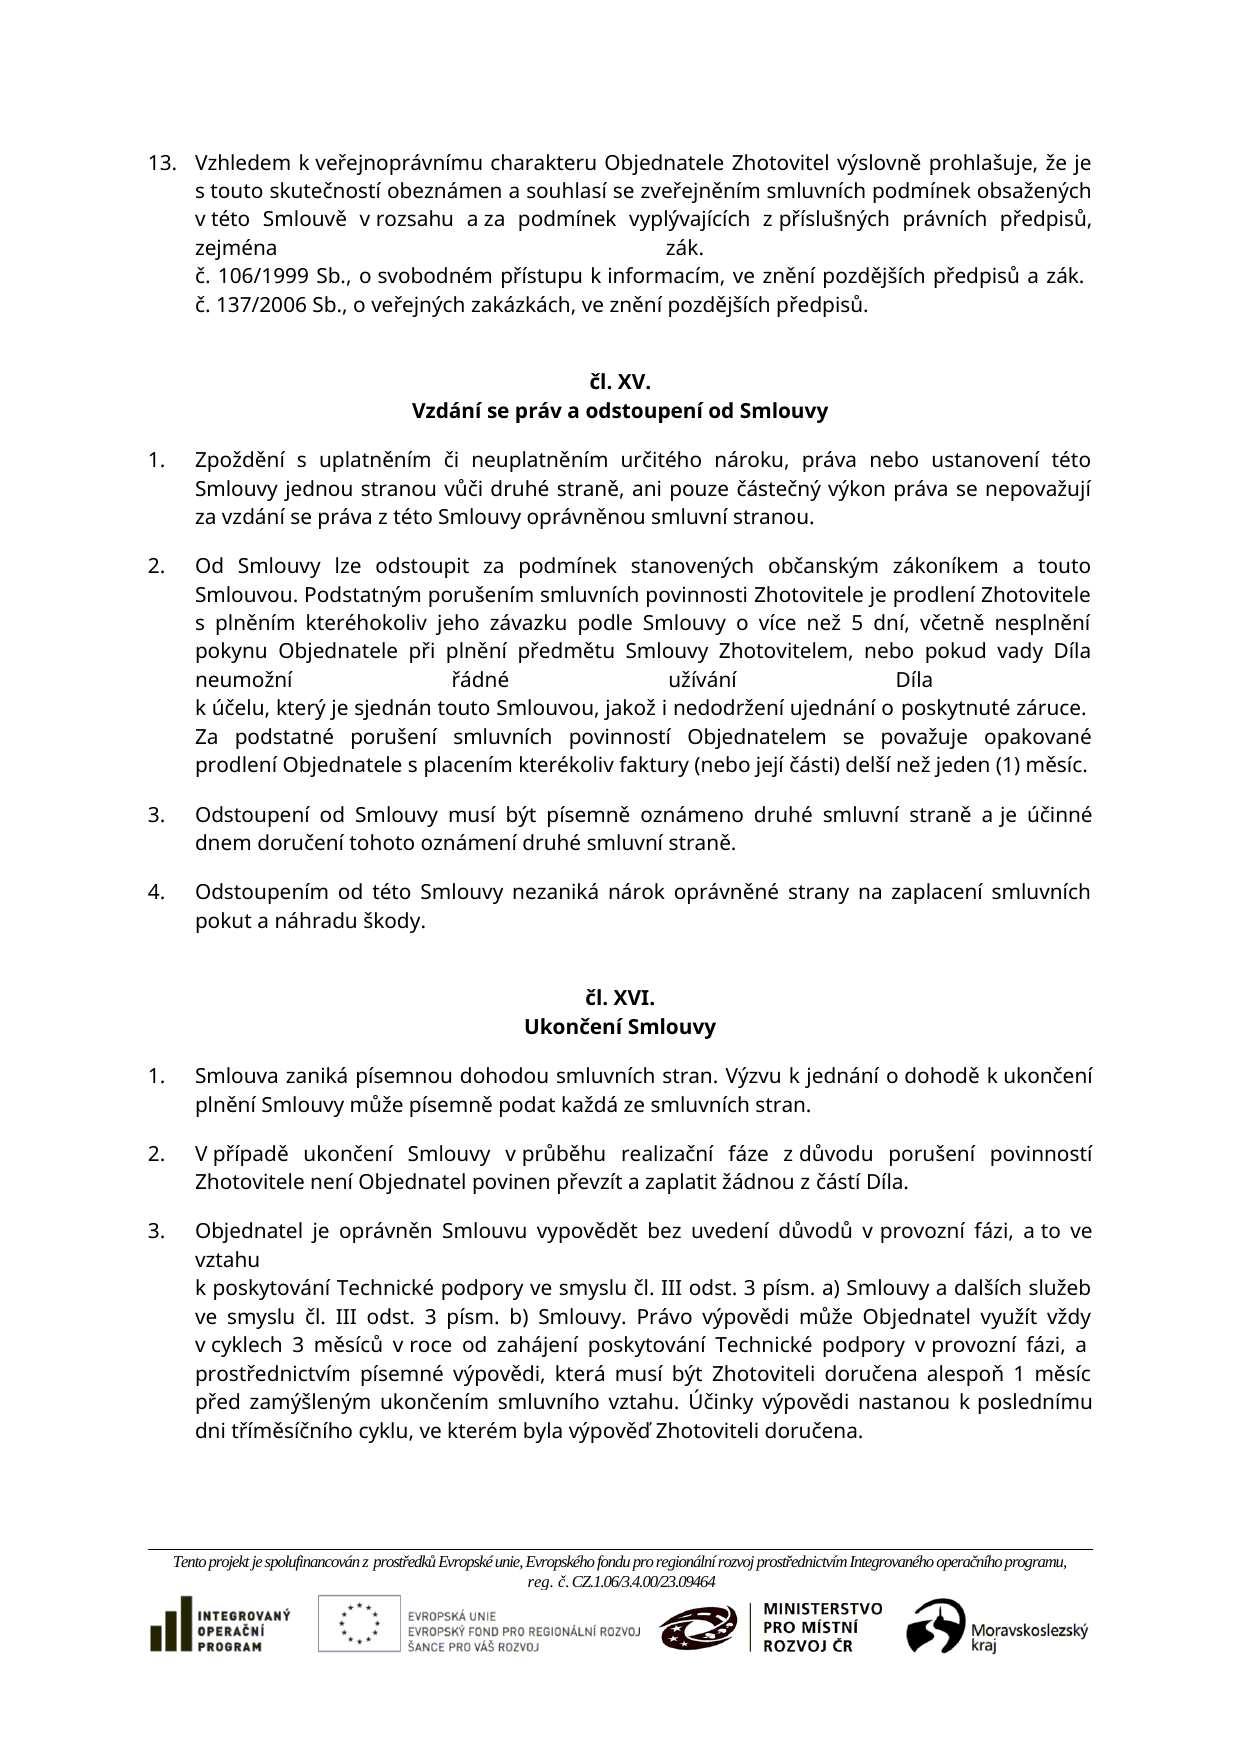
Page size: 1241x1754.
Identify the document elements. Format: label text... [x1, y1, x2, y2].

list Vzhledem k veřejnoprávnímu charakteru Objednatele Zhotovitel výslovně prohlašuje, že je s touto skutečností obeznámen a souhlasí se zveřejněním smluvních podmínek obsažených v této Smlouvě v rozsahu a za podmínek vyplývajících z příslušných právních předpisů, zejména zák. č. 106/1999 Sb., o svobodném přístupu k informacím, ve znění pozdějších předpisů a zák. č. 137/2006 Sb., o veřejných zakázkách, ve znění pozdějších předpisů. [148, 148, 1093, 318]
list Od Smlouvy lze odstoupit za podmínek stanovených občanským zákoníkem a touto Smlouvou. Podstatným porušením smluvních povinnosti Zhotovitele je prodlení Zhotovitele s plněním kteréhokoliv jeho závazku podle Smlouvy o více než 5 dní, včetně nesplnění pokynu Objednatele při plnění předmětu Smlouvy Zhotovitelem, nebo pokud vady Díla neumožní řádné užívání Díla k účelu, který je sjednán touto Smlouvou, jakož i nedodržení ujednání o poskytnuté záruce. Za podstatné porušení smluvních povinností Objednatelem se považuje opakované prodlení Objednatele s placením kterékoliv faktury (nebo její části) delší než jeden (1) měsíc. [148, 551, 1093, 779]
text Vzdání se práv a odstoupení od Smlouvy [148, 396, 1093, 424]
text Ukončení Smlouvy [148, 1012, 1093, 1040]
list Odstoupení od Smlouvy musí být písemně oznámeno druhé smluvní straně a je účinné dnem doručení tohoto oznámení druhé smluvní straně. [148, 800, 1093, 857]
list Smlouva zaniká písemnou dohodou smluvních stran. Výzvu k jednání o dohodě k ukončení plnění Smlouvy může písemně podat každá ze smluvních stran. [148, 1061, 1093, 1118]
list V případě ukončení Smlouvy v průběhu realizační fáze z důvodu porušení povinností Zhotovitele není Objednatel povinen převzít a zaplatit žádnou z částí Díla. [148, 1139, 1093, 1196]
picture [148, 1590, 1092, 1657]
list Odstoupením od této Smlouvy nezaniká nárok oprávněné strany na zaplacení smluvních pokut a náhradu škody. [148, 877, 1093, 934]
list čl. XVI. [148, 983, 1093, 1012]
list Objednatel je oprávněn Smlouvu vypovědět bez uvedení důvodů v provozní fázi, a to ve vztahu k poskytování Technické podpory ve smyslu čl. III odst. 3 písm. a) Smlouvy a dalších služeb ve smyslu čl. III odst. 3 písm. b) Smlouvy. Právo výpovědi může Objednatel využít vždy v cyklech 3 měsíců v roce od zahájení poskytování Technické podpory v provozní fázi, a prostřednictvím písemné výpovědi, která musí být Zhotoviteli doručena alespoň 1 měsíc před zamýšleným ukončením smluvního vztahu. Účinky výpovědi nastanou k poslednímu dni tříměsíčního cyklu, ve kterém byla výpověď Zhotoviteli doručena. [148, 1217, 1093, 1444]
list čl. XV. [148, 367, 1093, 396]
list Zpoždění s uplatněním či neuplatněním určitého nároku, práva nebo ustanovení této Smlouvy jednou stranou vůči druhé straně, ani pouze částečný výkon práva se nepovažují za vzdání se práva z této Smlouvy oprávněnou smluvní stranou. [148, 445, 1093, 531]
